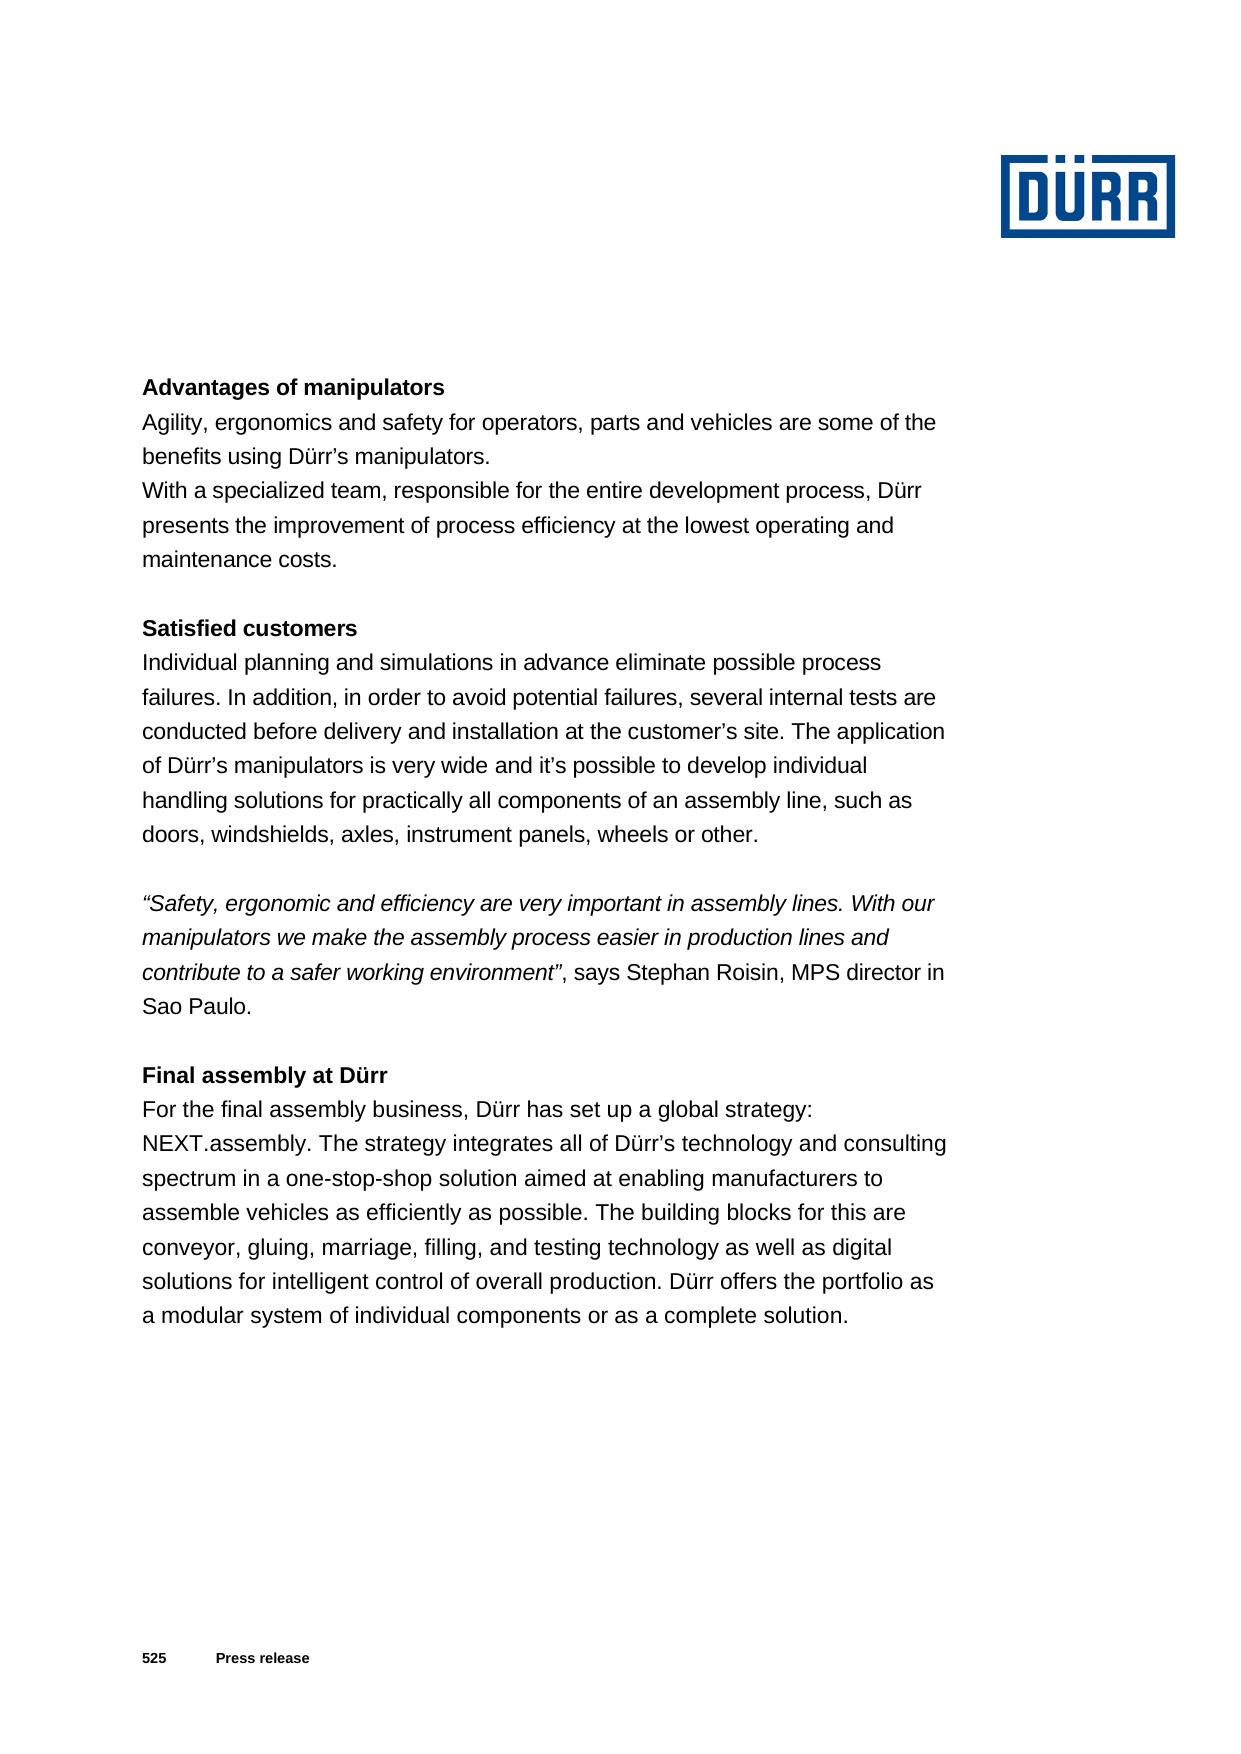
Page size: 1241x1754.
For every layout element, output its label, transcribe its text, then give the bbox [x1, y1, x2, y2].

text Individual planning and simulations in advance eliminate possible process failures. In addition, in order to avoid potential failures, several internal tests are conducted before delivery and installation at the customer’s site. The application of Dürr’s manipulators is very wide and it’s possible to develop individual handling solutions for practically all components of an assembly line, such as doors, windshields, axles, instrument panels, wheels or other. [142, 641, 951, 847]
picture [1001, 155, 1175, 238]
text Satisfied customers [142, 607, 951, 641]
text For the final assembly business, Dürr has set up a global strategy: NEXT.assembly. The strategy integrates all of Dürr’s technology and consulting spectrum in a one-stop-shop solution aimed at enabling manufacturers to assemble vehicles as efficiently as possible. The building blocks for this are conveyor, gluing, marriage, filling, and testing technology as well as digital solutions for intelligent control of overall production. Dürr offers the portfolio as a modular system of individual components or as a complete solution. [142, 1088, 951, 1329]
text “Safety, ergonomic and efficiency are very important in assembly lines. With our manipulators we make the assembly process easier in production lines and contribute to a safer working environment”, says Stephan Roisin, MPS director in Sao Paulo. [142, 882, 951, 1019]
text Final assembly at Dürr [142, 1054, 951, 1088]
text Advantages of manipulators [142, 366, 951, 401]
text Agility, ergonomics and safety for operators, parts and vehicles are some of the benefits using Dürr’s manipulators. With a specialized team, responsible for the entire development process, Dürr presents the improvement of process efficiency at the lowest operating and maintenance costs. [142, 401, 951, 572]
